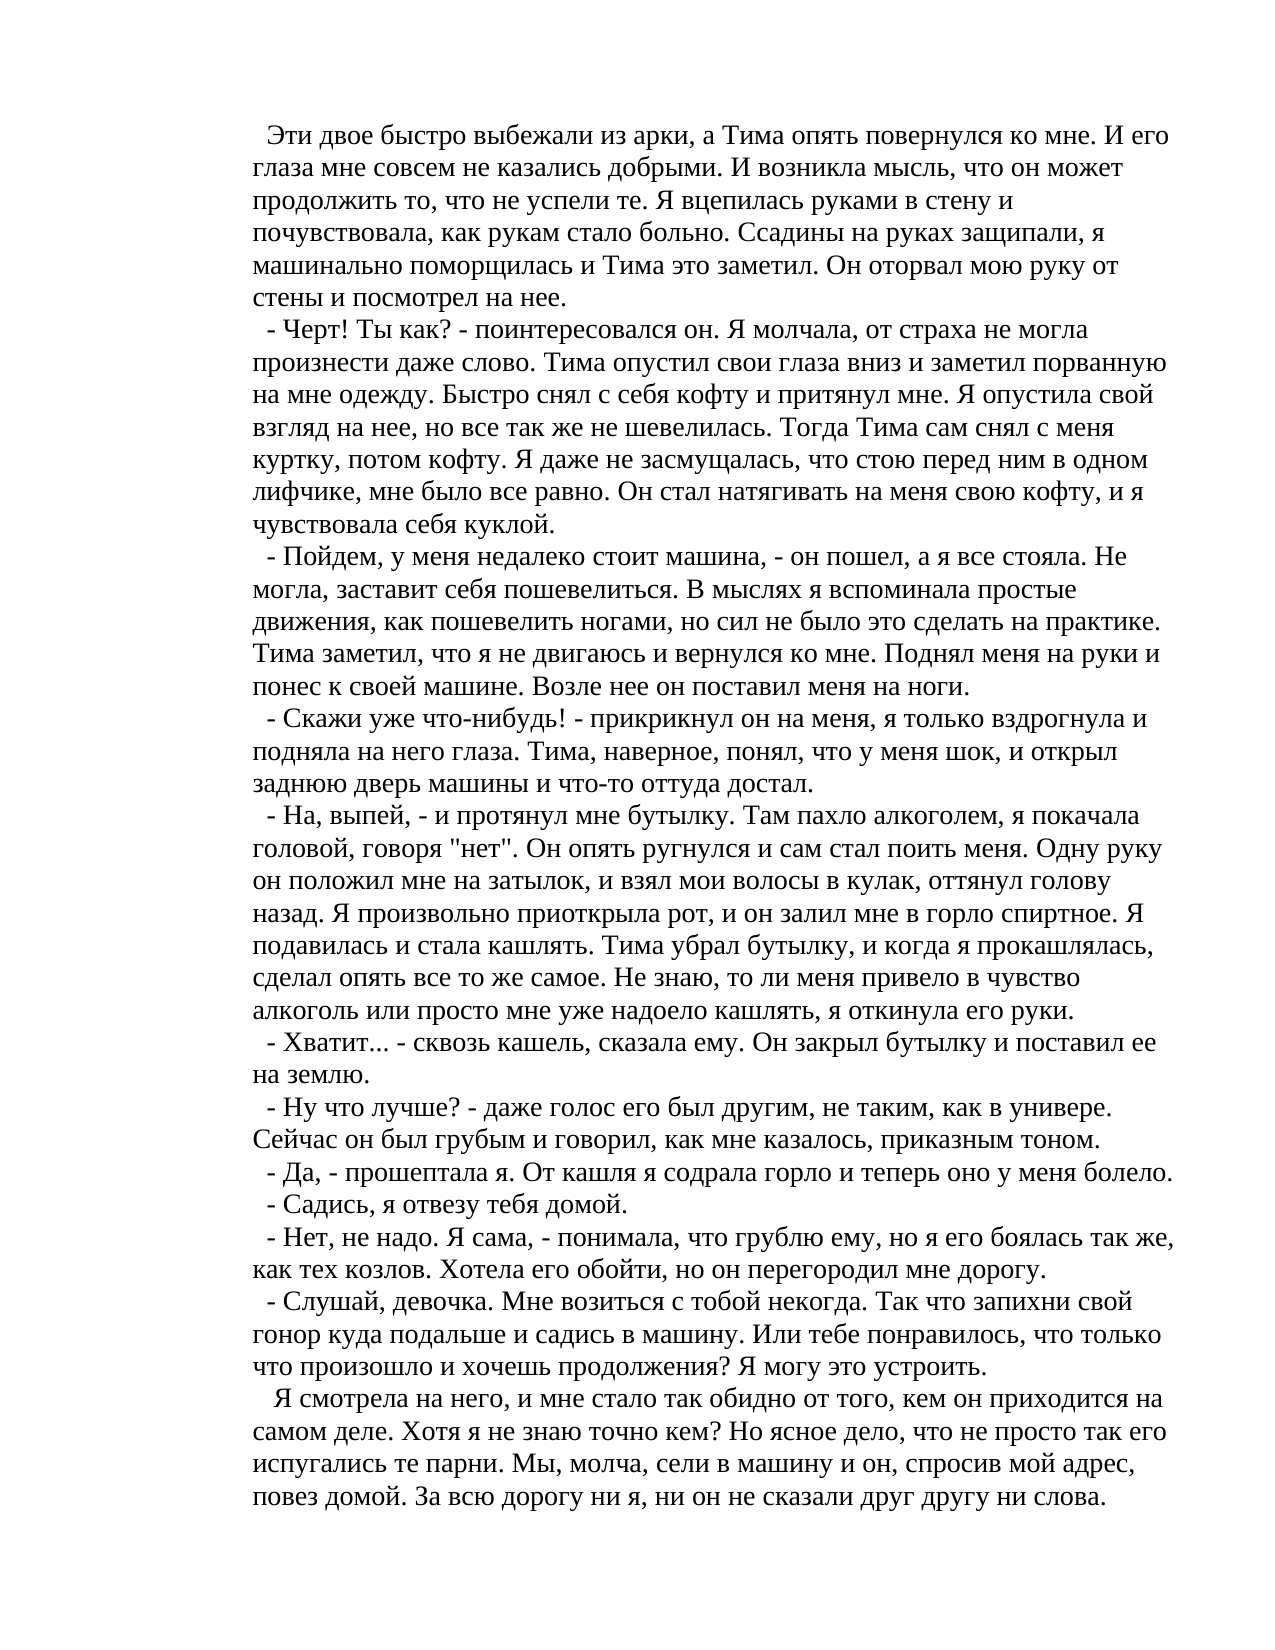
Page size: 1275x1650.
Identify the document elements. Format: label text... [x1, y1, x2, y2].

text - Садись, я отвезу тебя домой. [252, 1187, 1186, 1219]
text - Нет, не надо. Я сама, - понимала, что грублю ему, но я его боялась так же, как тех козлов. Хотела его обойти, но он перегородил мне дорогу. [252, 1219, 1186, 1284]
text - Ну что лучше? - даже голос его был другим, не таким, как в универе. Сейчас он был грубым и говорил, как мне казалось, приказным тоном. [252, 1090, 1186, 1155]
text - Хватит... - сквозь кашель, сказала ему. Он закрыл бутылку и поставил ее на землю. [252, 1025, 1186, 1090]
text - Пойдем, у меня недалеко стоит машина, - он пошел, а я все стояла. Не могла, заставит себя пошевелиться. В мыслях я вспоминала простые движения, как пошевелить ногами, но сил не было это сделать на практике. Тима заметил, что я не двигаюсь и вернулся ко мне. Поднял меня на руки и понес к своей машине. Возле нее он поставил меня на ноги. [252, 539, 1186, 701]
text - Да, - прошептала я. От кашля я содрала горло и теперь оно у меня болело. [252, 1155, 1186, 1187]
text Эти двое быстро выбежали из арки, а Тима опять повернулся ко мне. И его глаза мне совсем не казались добрыми. И возникла мысль, что он может продолжить то, что не успели те. Я вцепилась руками в стену и почувствовала, как рукам стало больно. Ссадины на руках защипали, я машинально поморщилась и Тима это заметил. Он оторвал мою руку от стены и посмотрел на нее. [252, 118, 1186, 312]
text - На, выпей, - и протянул мне бутылку. Там пахло алкоголем, я покачала головой, говоря "нет". Он опять ругнулся и сам стал поить меня. Одну руку он положил мне на затылок, и взял мои волосы в кулак, оттянул голову назад. Я произвольно приоткрыла рот, и он залил мне в горло спиртное. Я подавилась и стала кашлять. Тима убрал бутылку, и когда я прокашлялась, сделал опять все то же самое. Не знаю, то ли меня привело в чувство алкоголь или просто мне уже надоело кашлять, я откинула его руки. [252, 798, 1186, 1025]
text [252, 1382, 1186, 1511]
text - Слушай, девочка. Мне возиться с тобой некогда. Так что запихни свой гонор куда подальше и садись в машину. Или тебе понравилось, что только что произошло и хочешь продолжения? Я могу это устроить. [252, 1284, 1186, 1382]
text - Черт! Ты как? - поинтересовался он. Я молчала, от страха не могла произнести даже слово. Тима опустил свои глаза вниз и заметил порванную на мне одежду. Быстро снял с себя кофту и притянул мне. Я опустила свой взгляд на нее, но все так же не шевелилась. Тогда Тима сам снял с меня куртку, потом кофту. Я даже не засмущалась, что стою перед ним в одном лифчике, мне было все равно. Он стал натягивать на меня свою кофту, и я чувствовала себя куклой. [252, 312, 1186, 539]
text - Скажи уже что-нибудь! - прикрикнул он на меня, я только вздрогнула и подняла на него глаза. Тима, наверное, понял, что у меня шок, и открыл заднюю дверь машины и что-то оттуда достал. [252, 701, 1186, 798]
